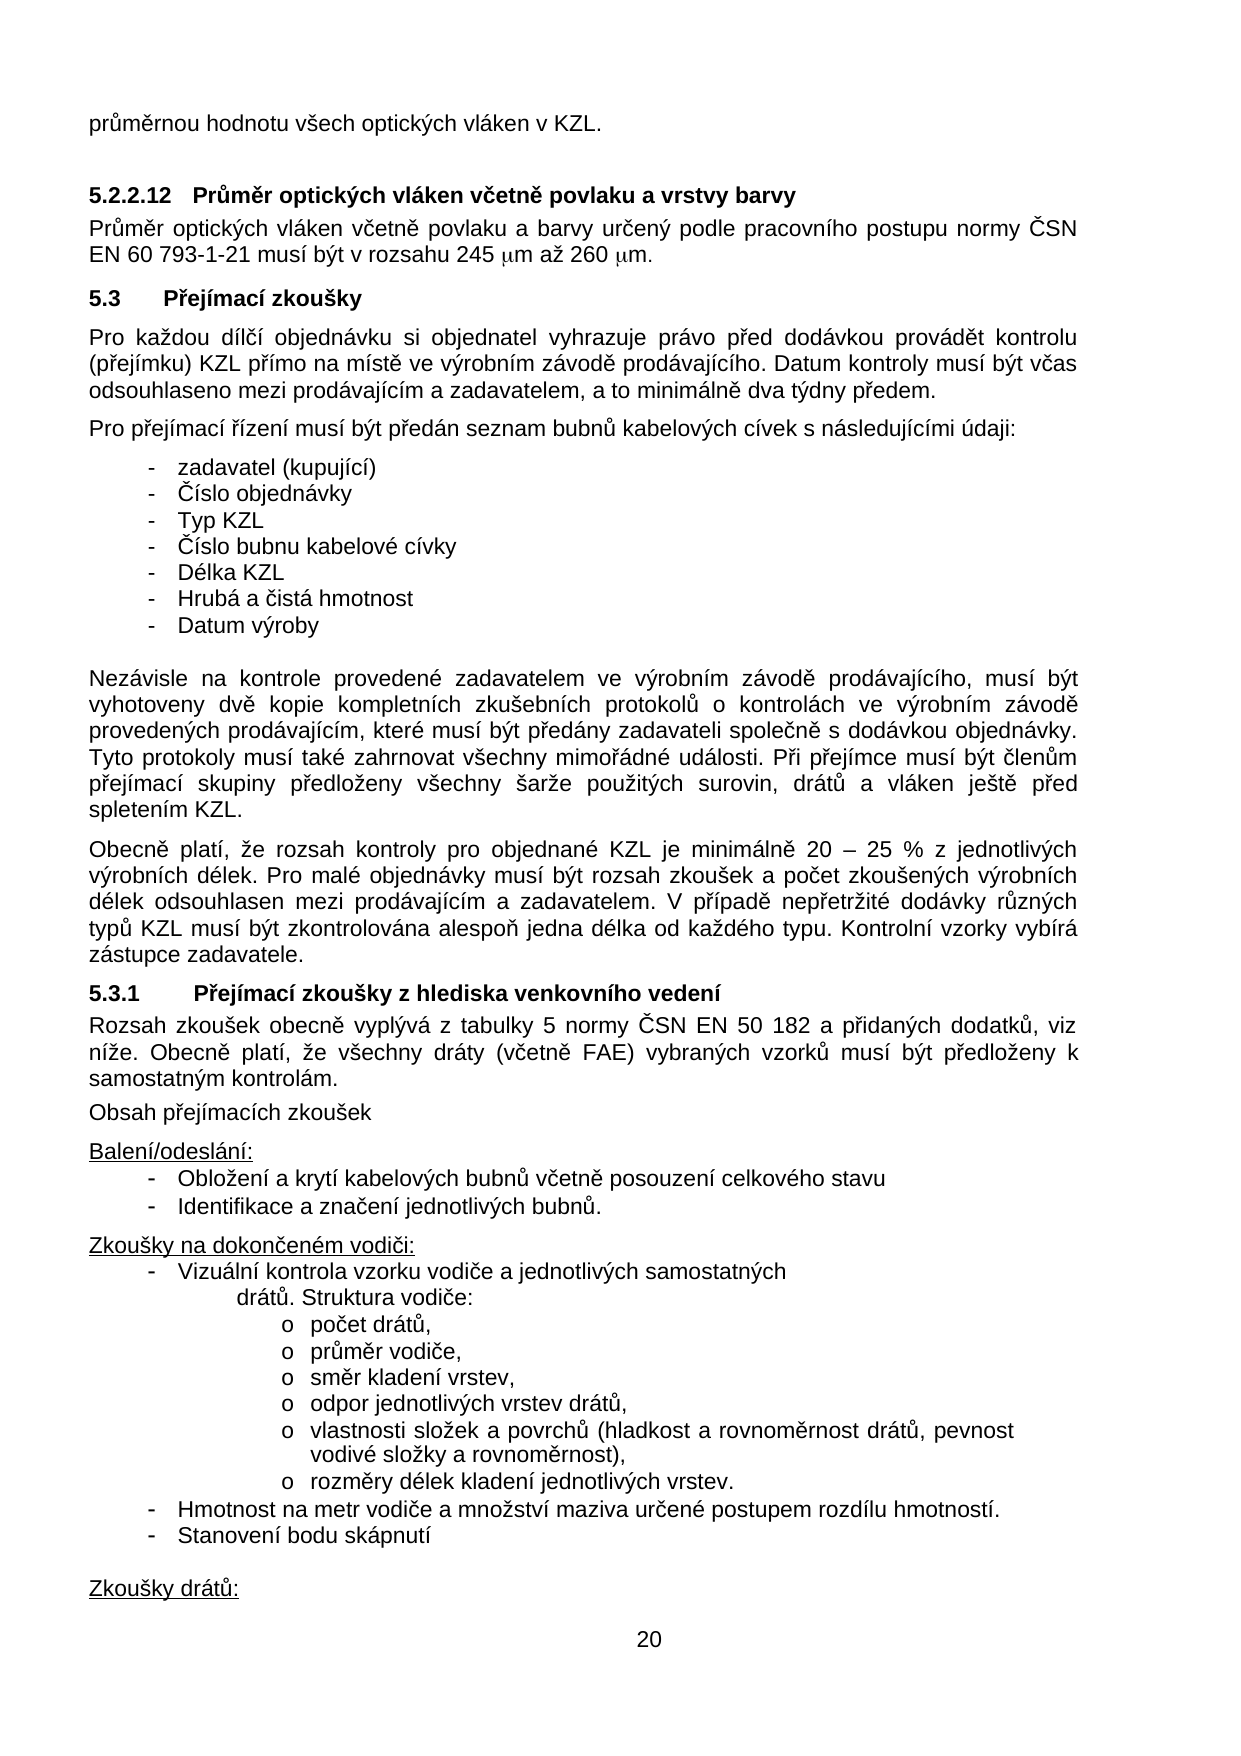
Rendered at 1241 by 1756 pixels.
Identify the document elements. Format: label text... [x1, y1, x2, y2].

text Obsah přejímacích zkoušek [89, 1099, 1225, 1125]
list Hmotnost na metr vodiče a množství maziva určené postupem rozdílu hmotností. [148, 1495, 1225, 1522]
list Stanovení bodu skápnutí [148, 1522, 1225, 1549]
list Identifikace a značení jednotlivých bubnů. [148, 1192, 1225, 1220]
text Průměr optických vláken včetně povlaku a barvy určený podle pracovního postupu normy ČSN EN 60 793-1-21 musí být v rozsahu 245 m až 260 m. [89, 214, 1078, 267]
list průměr vodiče, [281, 1338, 1225, 1364]
subtitle Přejímací zkoušky [89, 285, 1225, 311]
list vlastnosti složek a povrchů (hladkost a rovnoměrnost drátů, pevnost vodivé složky a rovnoměrnost), [281, 1417, 1077, 1468]
list Číslo bubnu kabelové cívky [148, 533, 1225, 559]
text Zkoušky drátů: [89, 1575, 1225, 1601]
text Zkoušky na dokončeném vodiči: [89, 1232, 1225, 1259]
subtitle Průměr optických vláken včetně povlaku a vrstvy barvy [89, 182, 1225, 208]
text Rozsah zkoušek obecně vyplývá z tabulky 5 normy ČSN EN 50 182 a přidaných dodatků, viz níže. Obecně platí, že všechny dráty (včetně FAE) vybraných vzorků musí být předloženy k samostatným kontrolám. [89, 1012, 1078, 1091]
text Pro přejímací řízení musí být předán seznam bubnů kabelových cívek s následujícími údaji: [89, 415, 1225, 442]
list Hrubá a čistá hmotnost [148, 586, 1225, 612]
list rozměry délek kladení jednotlivých vrstev. [281, 1468, 1225, 1495]
text Nezávisle na kontrole provedené zadavatelem ve výrobním závodě prodávajícího, musí být vyhotoveny dvě kopie kompletních zkušebních protokolů o kontrolách ve výrobním závodě provedených prodávajícím, které musí být předány zadavateli společně s dodávkou objednávky. Tyto protokoly musí také zahrnovat všechny mimořádné události. Při přejímce musí být členům přejímací skupiny předloženy všechny šarže použitých surovin, drátů a vláken ještě před spletením KZL. [89, 665, 1078, 823]
list zadavatel (kupující) [148, 454, 1225, 481]
list Délka KZL [148, 560, 1225, 586]
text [89, 110, 1078, 137]
list Číslo objednávky [148, 481, 1225, 507]
text Pro každou dílčí objednávku si objednatel vyhrazuje právo před dodávkou provádět kontrolu (přejímku) KZL přímo na místě ve výrobním závodě prodávajícího. Datum kontroly musí být včas odsouhlaseno mezi prodávajícím a zadavatelem, a to minimálně dva týdny předem. [89, 324, 1078, 403]
list Datum výroby [148, 612, 1225, 638]
subtitle Přejímací zkoušky z hlediska venkovního vedení [89, 980, 1225, 1006]
list Vizuální kontrola vzorku vodiče a jednotlivých samostatných drátů. Struktura vodiče: [148, 1259, 837, 1311]
text Balení/odeslání: [89, 1138, 1225, 1164]
list odpor jednotlivých vrstev drátů, [281, 1391, 1225, 1417]
list Typ KZL [148, 507, 1225, 533]
text Obecně platí, že rozsah kontroly pro objednané KZL je minimálně 20 – 25 % z jednotlivých výrobních délek. Pro malé objednávky musí být rozsah zkoušek a počet zkoušených výrobních délek odsouhlasen mezi prodávajícím a zadavatelem. V případě nepřetržité dodávky různých typů KZL musí být zkontrolována alespoň jedna délka od každého typu. Kontrolní vzorky vybírá zástupce zadavatele. [89, 836, 1078, 967]
list směr kladení vrstev, [281, 1364, 1225, 1391]
list Obložení a krytí kabelových bubnů včetně posouzení celkového stavu [148, 1164, 1225, 1192]
list počet drátů, [281, 1311, 1225, 1338]
